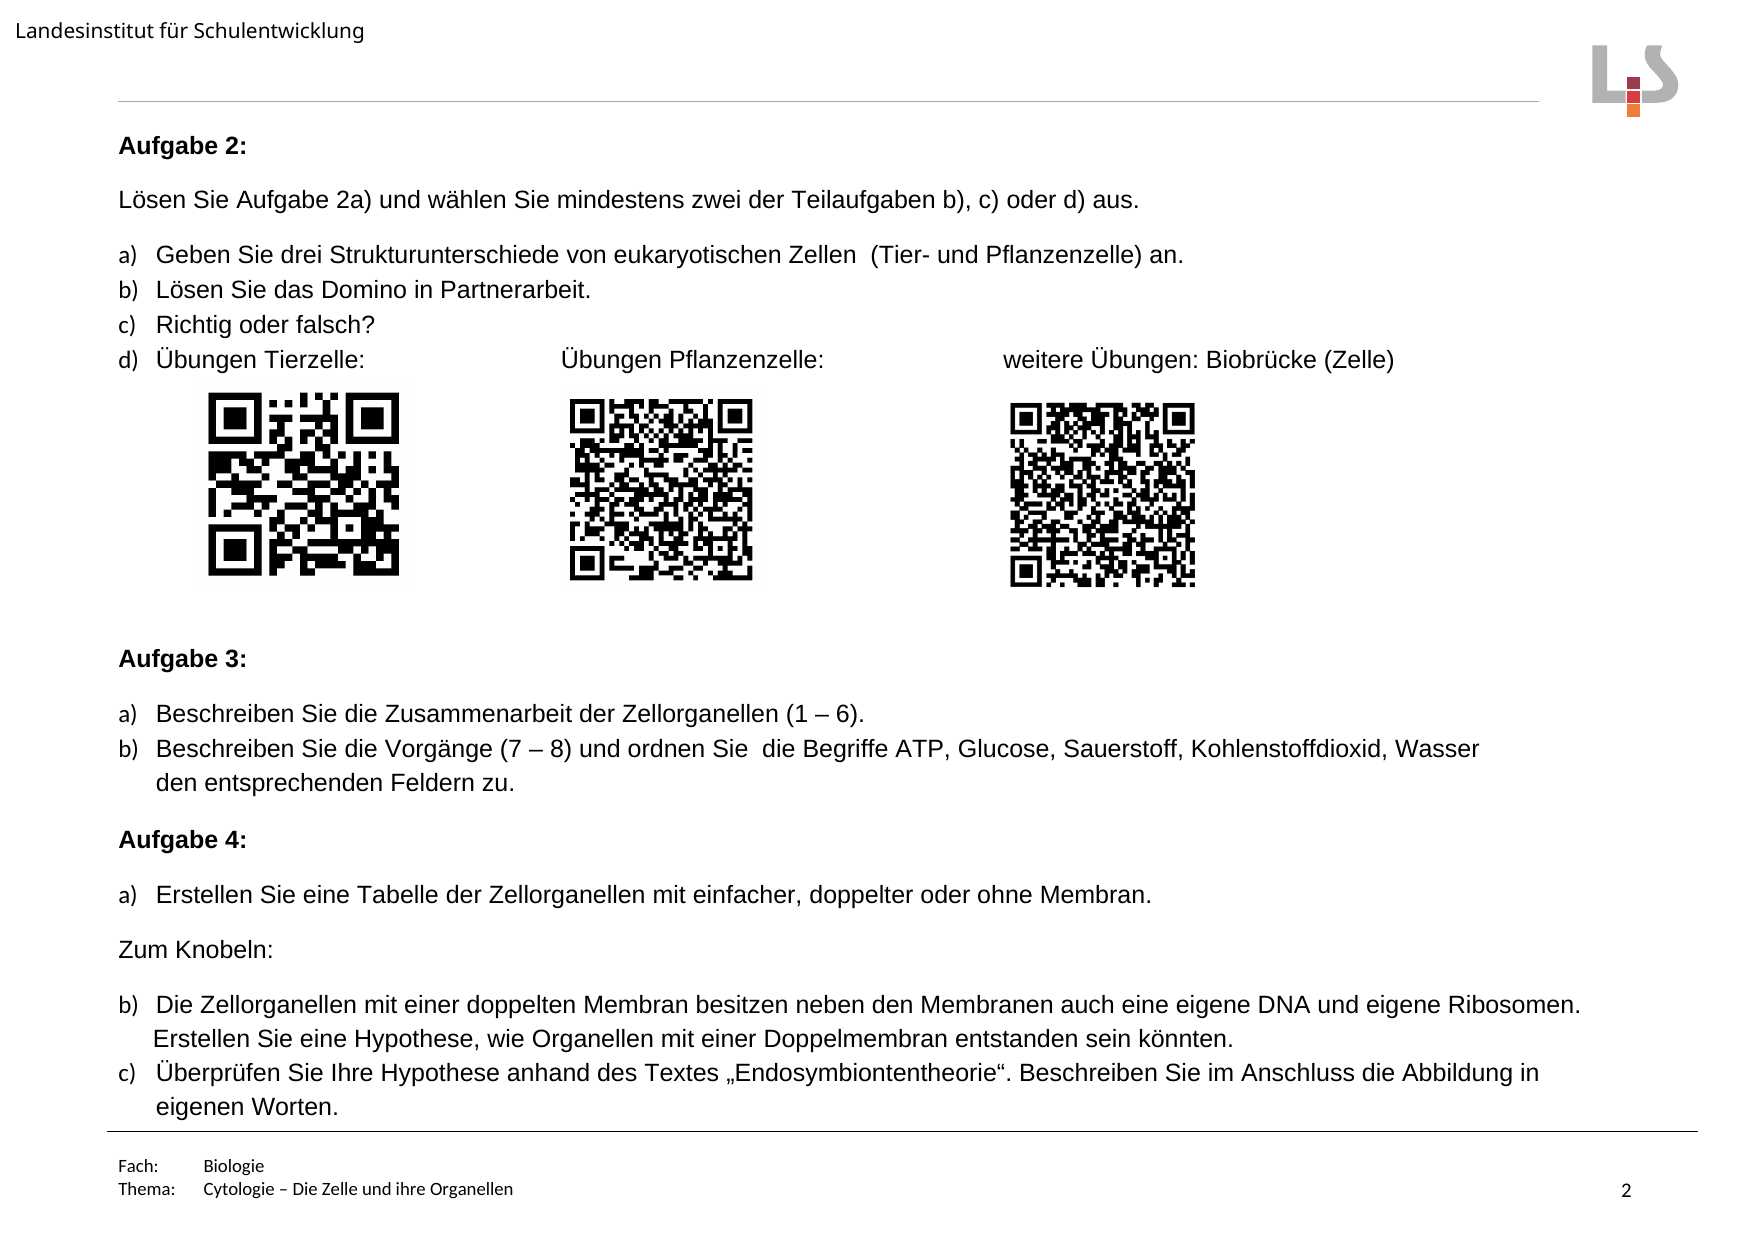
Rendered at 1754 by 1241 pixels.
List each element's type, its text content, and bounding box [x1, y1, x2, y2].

text Aufgabe 4: [118, 825, 1606, 854]
text Aufgabe 3: [118, 644, 1606, 673]
list Überprüfen Sie Ihre Hypothese anhand des Textes „Endosymbiontentheorie“. Beschreiben Sie im Anschluss die Abbildung in eigenen Worten. [118, 1057, 1606, 1120]
list Richtig oder falsch? [118, 309, 1606, 339]
picture [560, 389, 762, 590]
list Beschreiben Sie die Vorgänge (7 – 8) und ordnen Sie die Begriffe ATP, Glucose, Sauerstoff, Kohlenstoffdioxid, Wasser [118, 733, 1606, 763]
list den entsprechenden Feldern zu. [156, 768, 1606, 796]
picture [1004, 395, 1204, 592]
list Lösen Sie das Domino in Partnerarbeit. [118, 274, 1606, 304]
text Lösen Sie Aufgabe 2a) und wählen Sie mindestens zwei der Teilaufgaben b), c) oder d) aus. [118, 185, 1606, 214]
list Übungen Tierzelle: Übungen Pflanzenzelle: weitere Übungen: Biobrücke (Zelle) [118, 344, 1606, 374]
text Aufgabe 2: [118, 131, 1606, 160]
text Erstellen Sie eine Hypothese, wie Organellen mit einer Doppelmembran entstanden sein könnten. [118, 1024, 1606, 1052]
list Die Zellorganellen mit einer doppelten Membran besitzen neben den Membranen auch eine eigene DNA und eigene Ribosomen. [118, 989, 1606, 1019]
list Erstellen Sie eine Tabelle der Zellorganellen mit einfacher, doppelter oder ohne Membran. [118, 879, 1606, 909]
picture [193, 379, 414, 590]
text Zum Knobeln: [118, 935, 1606, 964]
list Geben Sie drei Strukturunterschiede von eukaryotischen Zellen (Tier- und Pflanzenzelle) an. [118, 239, 1606, 269]
list Beschreiben Sie die Zusammenarbeit der Zellorganellen (1 – 6). [118, 698, 1606, 728]
